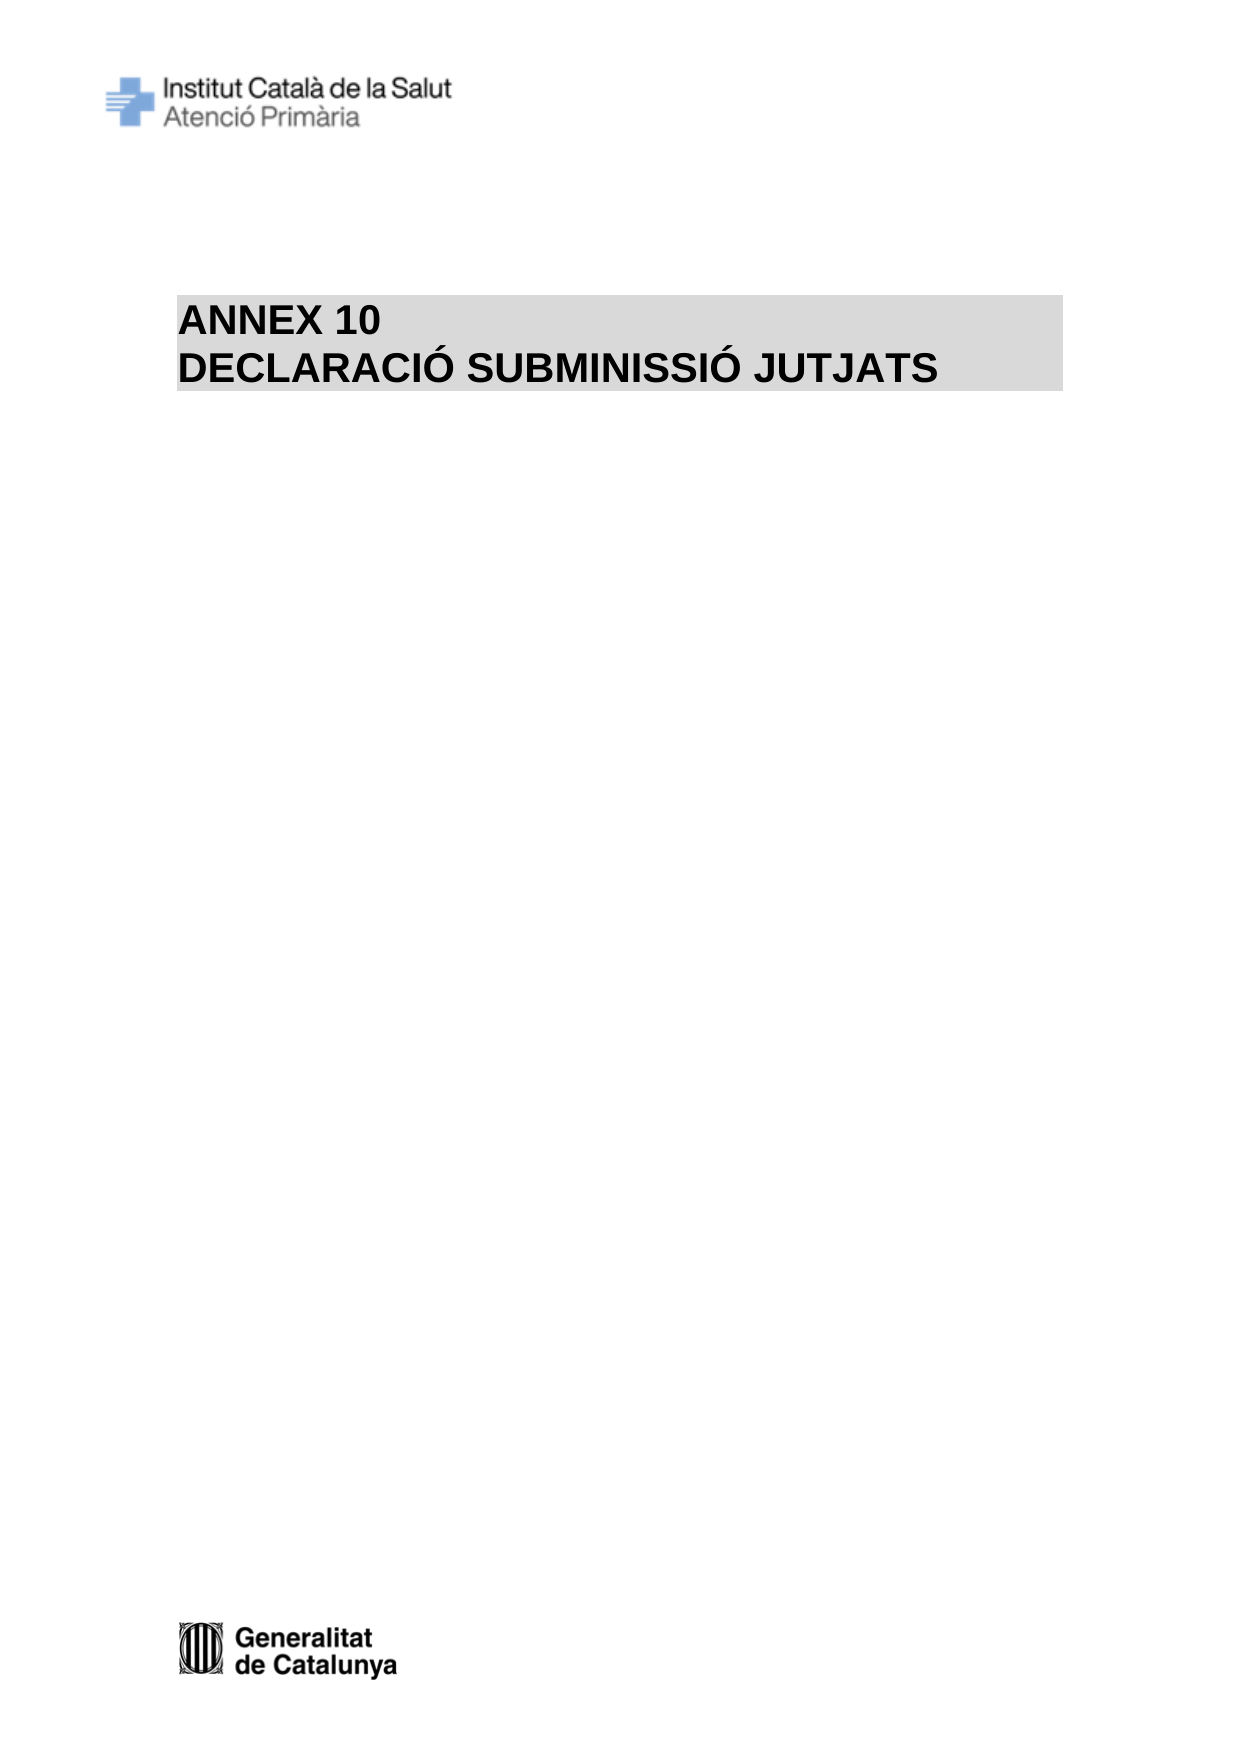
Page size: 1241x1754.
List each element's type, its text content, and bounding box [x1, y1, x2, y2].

text ANNEX 10 [177, 295, 1063, 343]
text DECLARACIÓ SUBMINISSIÓ JUTJATS [177, 343, 1063, 391]
picture [177, 1620, 399, 1681]
picture [103, 73, 627, 129]
